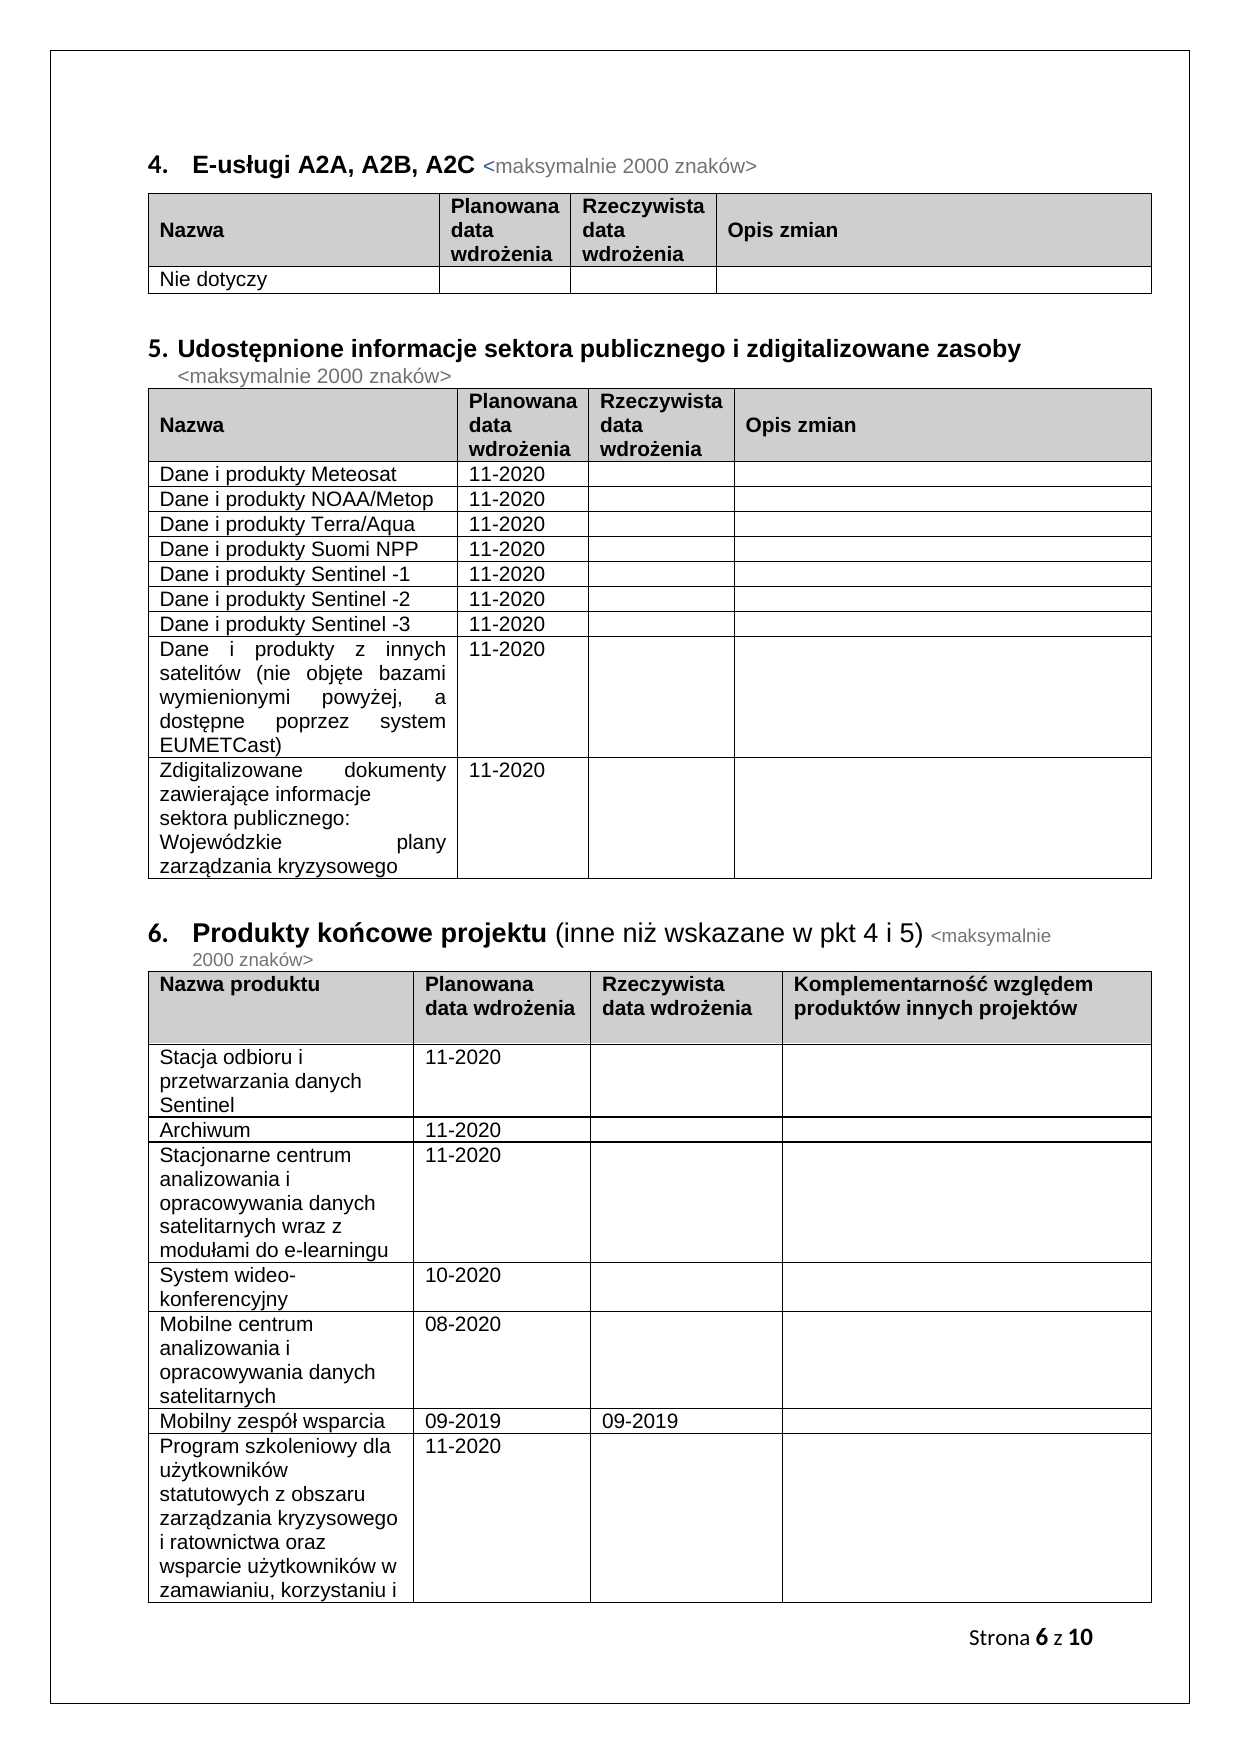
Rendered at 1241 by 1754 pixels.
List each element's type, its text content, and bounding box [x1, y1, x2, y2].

table_cell 11-2020 [414, 1118, 590, 1141]
table_cell [735, 587, 1151, 611]
table_header Nazwa produktu [149, 972, 413, 1043]
subtitle E-usługi A2A, A2B, A2C <maksymalnie 2000 znaków> [148, 147, 1093, 181]
table_cell Mobilne centrum analizowania i opracowywania danych satelitarnych [149, 1312, 413, 1408]
table_cell 11-2020 [458, 537, 588, 561]
table_header Rzeczywista data wdrożenia [589, 389, 734, 461]
table_cell 10-2020 [414, 1263, 590, 1311]
table_cell [440, 267, 570, 292]
table_cell [589, 512, 734, 536]
table_cell [589, 637, 734, 757]
table_cell Nie dotyczy [149, 267, 439, 292]
table_cell [589, 587, 734, 611]
table_cell [589, 758, 734, 877]
table_cell Zdigitalizowane dokumenty zawierające informacje sektora publicznego: Wojewódzkie plany zarządzania kryzysowego [149, 758, 457, 877]
table_header Opis zmian [735, 389, 1151, 461]
table_header Nazwa [149, 194, 439, 266]
subtitle Udostępnione informacje sektora publicznego i zdigitalizowane zasoby <maksymalnie 2000 znaków> [148, 331, 1093, 388]
table_cell 11-2020 [458, 462, 588, 486]
table_header Nazwa [149, 389, 457, 461]
table_cell [589, 562, 734, 586]
table_cell [783, 1118, 1151, 1141]
table_cell 11-2020 [458, 487, 588, 511]
table_cell Dane i produkty Sentinel -3 [149, 612, 457, 636]
table_cell [591, 1312, 782, 1408]
table_cell [735, 637, 1151, 757]
table_cell 11-2020 [458, 587, 588, 611]
table_cell [783, 1045, 1151, 1116]
table_cell [735, 758, 1151, 877]
table_cell [735, 512, 1151, 536]
table_cell System wideo-konferencyjny [149, 1263, 413, 1311]
table_cell [735, 462, 1151, 486]
table_cell [735, 487, 1151, 511]
table_header Planowana data wdrożenia [414, 972, 590, 1043]
table_cell 11-2020 [414, 1143, 590, 1262]
table_cell [735, 562, 1151, 586]
table_cell 11-2020 [458, 758, 588, 877]
table_header Opis zmian [717, 194, 1151, 266]
table_cell 08-2020 [414, 1312, 590, 1408]
table_cell [589, 537, 734, 561]
table_cell Dane i produkty Sentinel -2 [149, 587, 457, 611]
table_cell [149, 1434, 413, 1602]
table_cell [591, 1263, 782, 1311]
table_cell Dane i produkty NOAA/Metop [149, 487, 457, 511]
table_cell [783, 1434, 1151, 1602]
table_cell [735, 537, 1151, 561]
table_cell [783, 1409, 1151, 1433]
table_cell Dane i produkty Meteosat [149, 462, 457, 486]
table_cell [571, 267, 716, 292]
table_header Planowana data wdrożenia [458, 389, 588, 461]
table_cell 11-2020 [414, 1045, 590, 1116]
table_cell Mobilny zespół wsparcia [149, 1409, 413, 1433]
table_cell 11-2020 [458, 512, 588, 536]
table_cell 11-2020 [414, 1434, 590, 1602]
table_cell [591, 1143, 782, 1262]
table_cell 11-2020 [458, 562, 588, 586]
table_cell Dane i produkty Sentinel -1 [149, 562, 457, 586]
table_cell Dane i produkty Suomi NPP [149, 537, 457, 561]
table_cell Archiwum [149, 1118, 413, 1141]
table_header Rzeczywista data wdrożenia [571, 194, 716, 266]
table_cell [591, 1118, 782, 1141]
table_header Komplementarność względem produktów innych projektów [783, 972, 1151, 1043]
table_cell [783, 1143, 1151, 1262]
table_cell [735, 612, 1151, 636]
table_cell Stacja odbioru i przetwarzania danych Sentinel [149, 1045, 413, 1116]
table_cell [589, 487, 734, 511]
table_cell Dane i produkty z innych satelitów (nie objęte bazami wymienionymi powyżej, a dostępne poprzez system EUMETCast) [149, 637, 457, 757]
table_cell [783, 1312, 1151, 1408]
table_cell Stacjonarne centrum analizowania i opracowywania danych satelitarnych wraz z modułami do e-learningu [149, 1143, 413, 1262]
table_cell [591, 1434, 782, 1602]
table_header Planowana data wdrożenia [440, 194, 570, 266]
table_cell [589, 462, 734, 486]
table_cell Dane i produkty Terra/Aqua [149, 512, 457, 536]
table_cell 11-2020 [458, 637, 588, 757]
table_cell [783, 1263, 1151, 1311]
table_cell [589, 612, 734, 636]
table_cell [717, 267, 1151, 292]
table_cell 09-2019 [591, 1409, 782, 1433]
subtitle Produkty końcowe projektu (inne niż wskazane w pkt 4 i 5) <maksymalnie 2000 znaków> [148, 916, 1093, 971]
table_header Rzeczywista data wdrożenia [591, 972, 782, 1043]
table_cell [591, 1045, 782, 1116]
table_cell 09-2019 [414, 1409, 590, 1433]
table_cell 11-2020 [458, 612, 588, 636]
